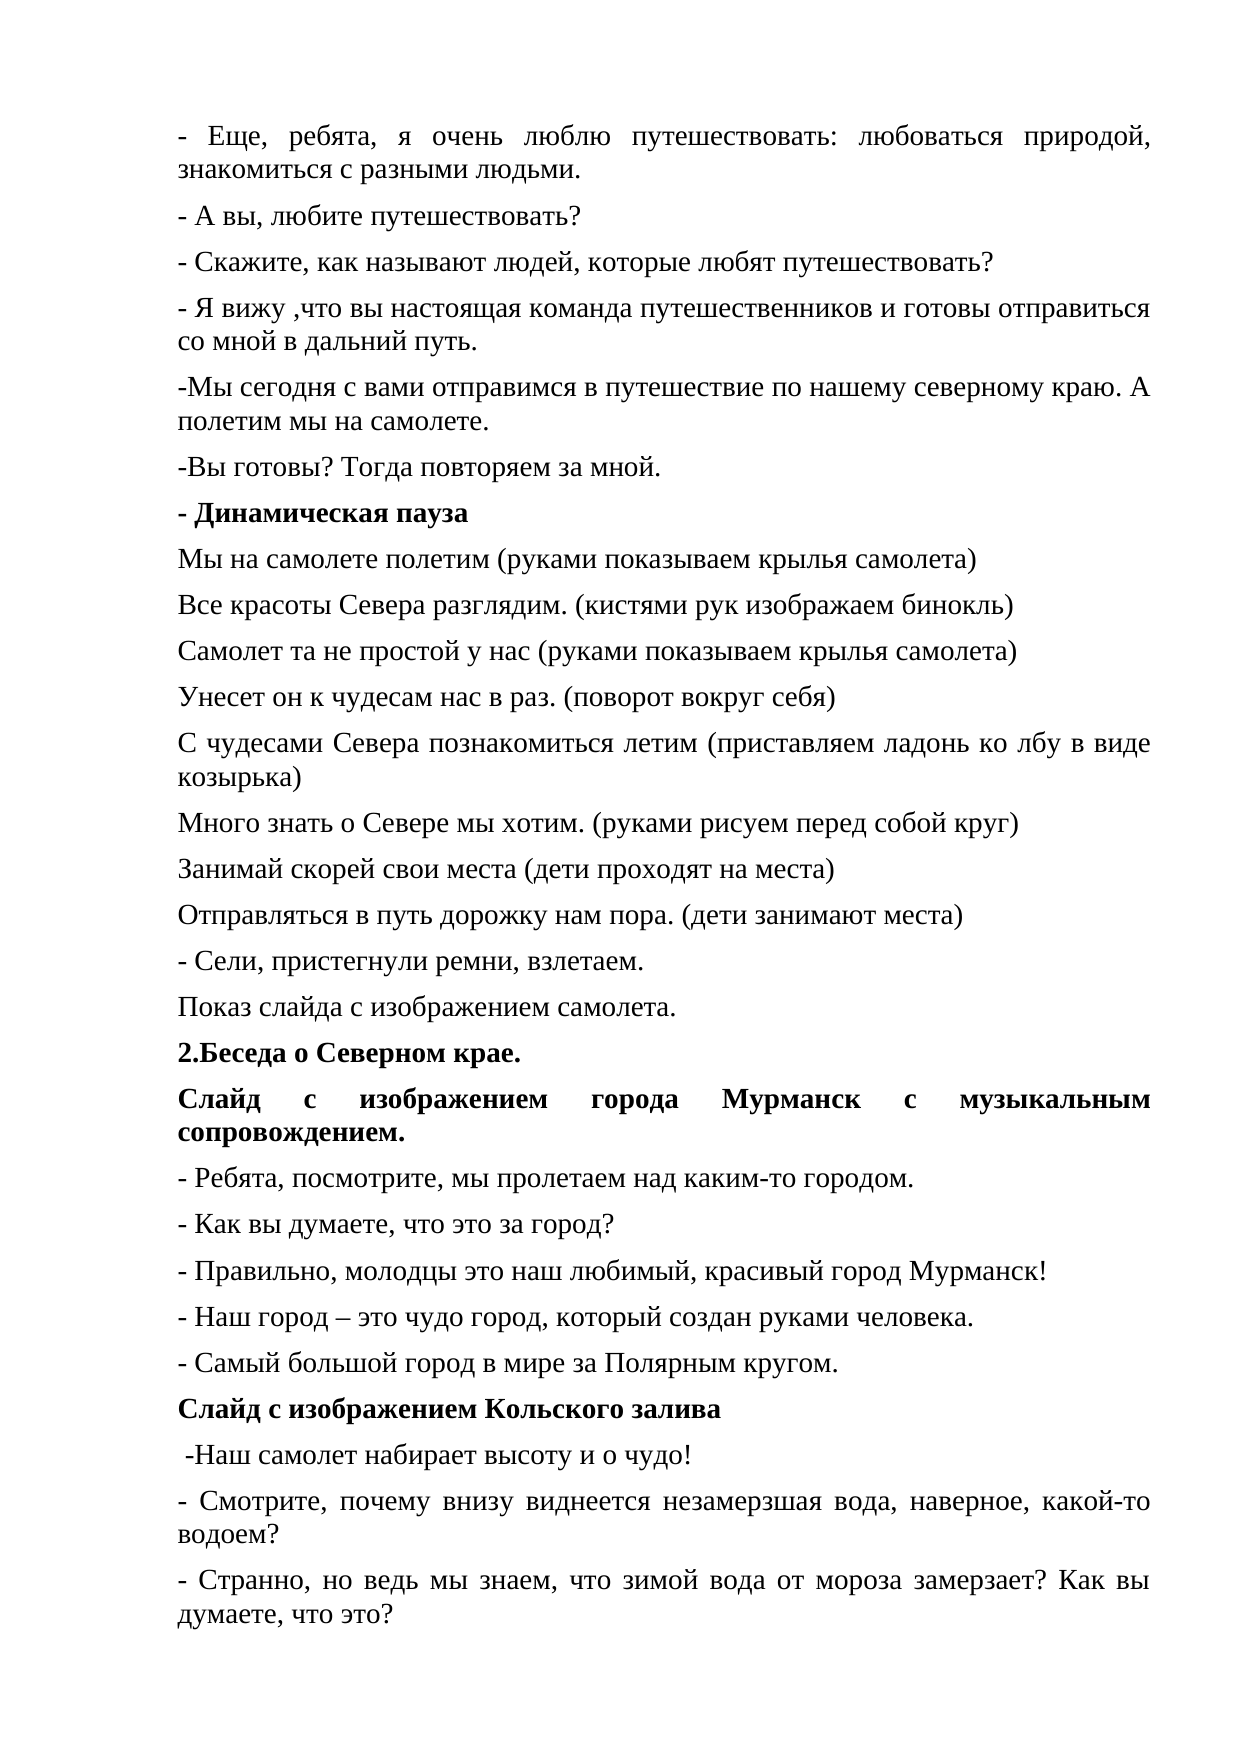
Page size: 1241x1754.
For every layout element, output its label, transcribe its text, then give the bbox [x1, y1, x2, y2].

text - Смотрите, почему внизу виднеется незамерзшая вода, наверное, какой-то водоем? [177, 1483, 1152, 1550]
text Самолет та не простой у нас (руками показываем крылья самолета) [177, 633, 1152, 667]
text - Ребята, посмотрите, мы пролетаем над каким-то городом. [177, 1161, 1152, 1194]
text -Наш самолет набирает высоту и о чудо! [177, 1437, 1152, 1470]
text -Вы готовы? Тогда повторяем за мной. [177, 449, 1152, 482]
text Все красоты Севера разглядим. (кистями рук изображаем бинокль) [177, 587, 1152, 621]
text Показ слайда с изображением самолета. [177, 989, 1152, 1022]
text Унесет он к чудесам нас в раз. (поворот вокруг себя) [177, 679, 1152, 713]
text Отправляться в путь дорожку нам пора. (дети занимают места) [177, 897, 1152, 930]
text - Я вижу ,что вы настоящая команда путешественников и готовы отправиться со мной в дальний путь. [177, 290, 1152, 357]
text -Мы сегодня с вами отправимся в путешествие по нашему северному краю. А полетим мы на самолете. [177, 369, 1152, 436]
text Слайд с изображением города Мурманск с музыкальным сопровождением. [177, 1081, 1152, 1148]
text С чудесами Севера познакомиться летим (приставляем ладонь ко лбу в виде козырька) [177, 725, 1152, 792]
text Много знать о Севере мы хотим. (руками рисуем перед собой круг) [177, 805, 1152, 838]
text - Самый большой город в мире за Полярным кругом. [177, 1345, 1152, 1378]
text 2.Беседа о Северном крае. [177, 1035, 1152, 1068]
text - Сели, пристегнули ремни, взлетаем. [177, 943, 1152, 976]
text Мы на самолете полетим (руками показываем крылья самолета) [177, 541, 1152, 574]
text - Правильно, молодцы это наш любимый, красивый город Мурманск! [177, 1253, 1152, 1286]
text - Еще, ребята, я очень люблю путешествовать: любоваться природой, знакомиться с разными людьми. [177, 118, 1152, 185]
text - Как вы думаете, что это за город? [177, 1207, 1152, 1240]
text - Наш город – это чудо город, который создан руками человека. [177, 1299, 1152, 1332]
text - Странно, но ведь мы знаем, что зимой вода от мороза замерзает? Как вы думаете, что это? [177, 1562, 1152, 1629]
text - Динамическая пауза [177, 495, 1152, 528]
text - Скажите, как называют людей, которые любят путешествовать? [177, 244, 1152, 277]
text - А вы, любите путешествовать? [177, 198, 1152, 231]
text Слайд с изображением Кольского залива [177, 1391, 1152, 1424]
text Занимай скорей свои места (дети проходят на места) [177, 851, 1152, 884]
